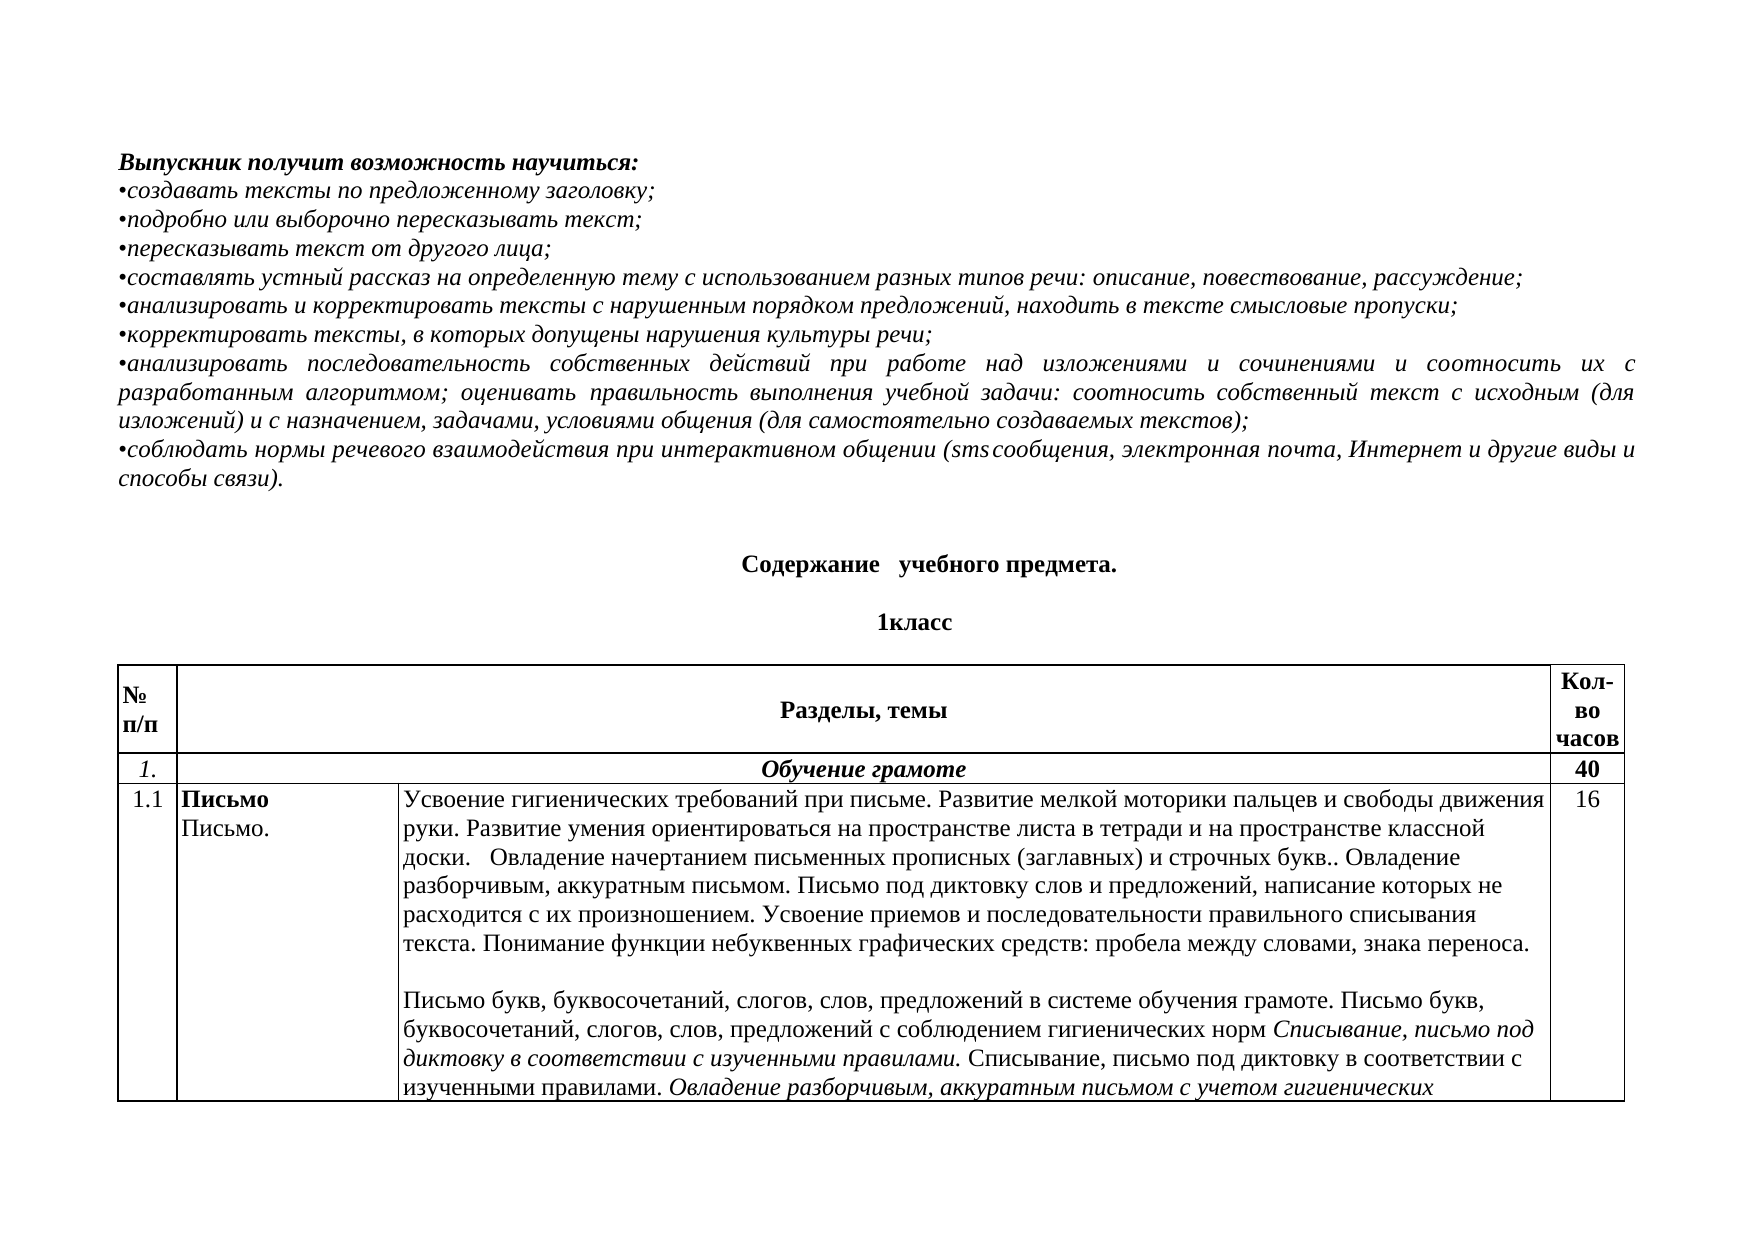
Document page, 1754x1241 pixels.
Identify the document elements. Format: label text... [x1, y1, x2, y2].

text Выпускник получит возможность научиться: [118, 147, 1636, 176]
table_cell 16 [1551, 784, 1624, 1100]
text •составлять устный рассказ на определенную тему с использованием разных типов речи: описание, повествование, рассуждение; [118, 262, 1636, 291]
table_header № п/п [119, 666, 176, 752]
table_cell 1.1 [119, 784, 176, 1100]
list 1класс [193, 607, 1636, 636]
text •пересказывать текст от другого лица; [118, 233, 1636, 262]
text •подробно или выборочно пересказывать текст; [118, 204, 1636, 233]
text •создавать тексты по предложенному заголовку; [118, 176, 1636, 204]
list Содержание учебного предмета. [223, 549, 1636, 578]
table_header Кол-во часов [1551, 665, 1624, 752]
table_header Разделы, темы [178, 666, 1550, 752]
text •соблюдать нормы речевого взаимодействия при интерактивном общении (sms­сообщения, электронная почта, Интернет и другие виды и способы связи). [118, 434, 1636, 492]
table_cell Письмо Письмо. [178, 784, 398, 1100]
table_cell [399, 784, 1550, 1100]
text •анализировать и корректировать тексты с нарушенным порядком предложений, находить в тексте смысловые пропуски; [118, 291, 1636, 319]
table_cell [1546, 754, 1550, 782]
text •корректировать тексты, в которых допущены нарушения культуры речи; [118, 319, 1636, 348]
text •анализировать последовательность собственных действий при работе над изложениями и сочинениями и соотносить их с разработанным алгоритмом; оценивать правильность выполнения учебной задачи: соотносить собственный текст с исходным (для изложений) и с назначением, задачами, условиями общения (для самостоятельно создаваемых текстов); [118, 348, 1636, 434]
